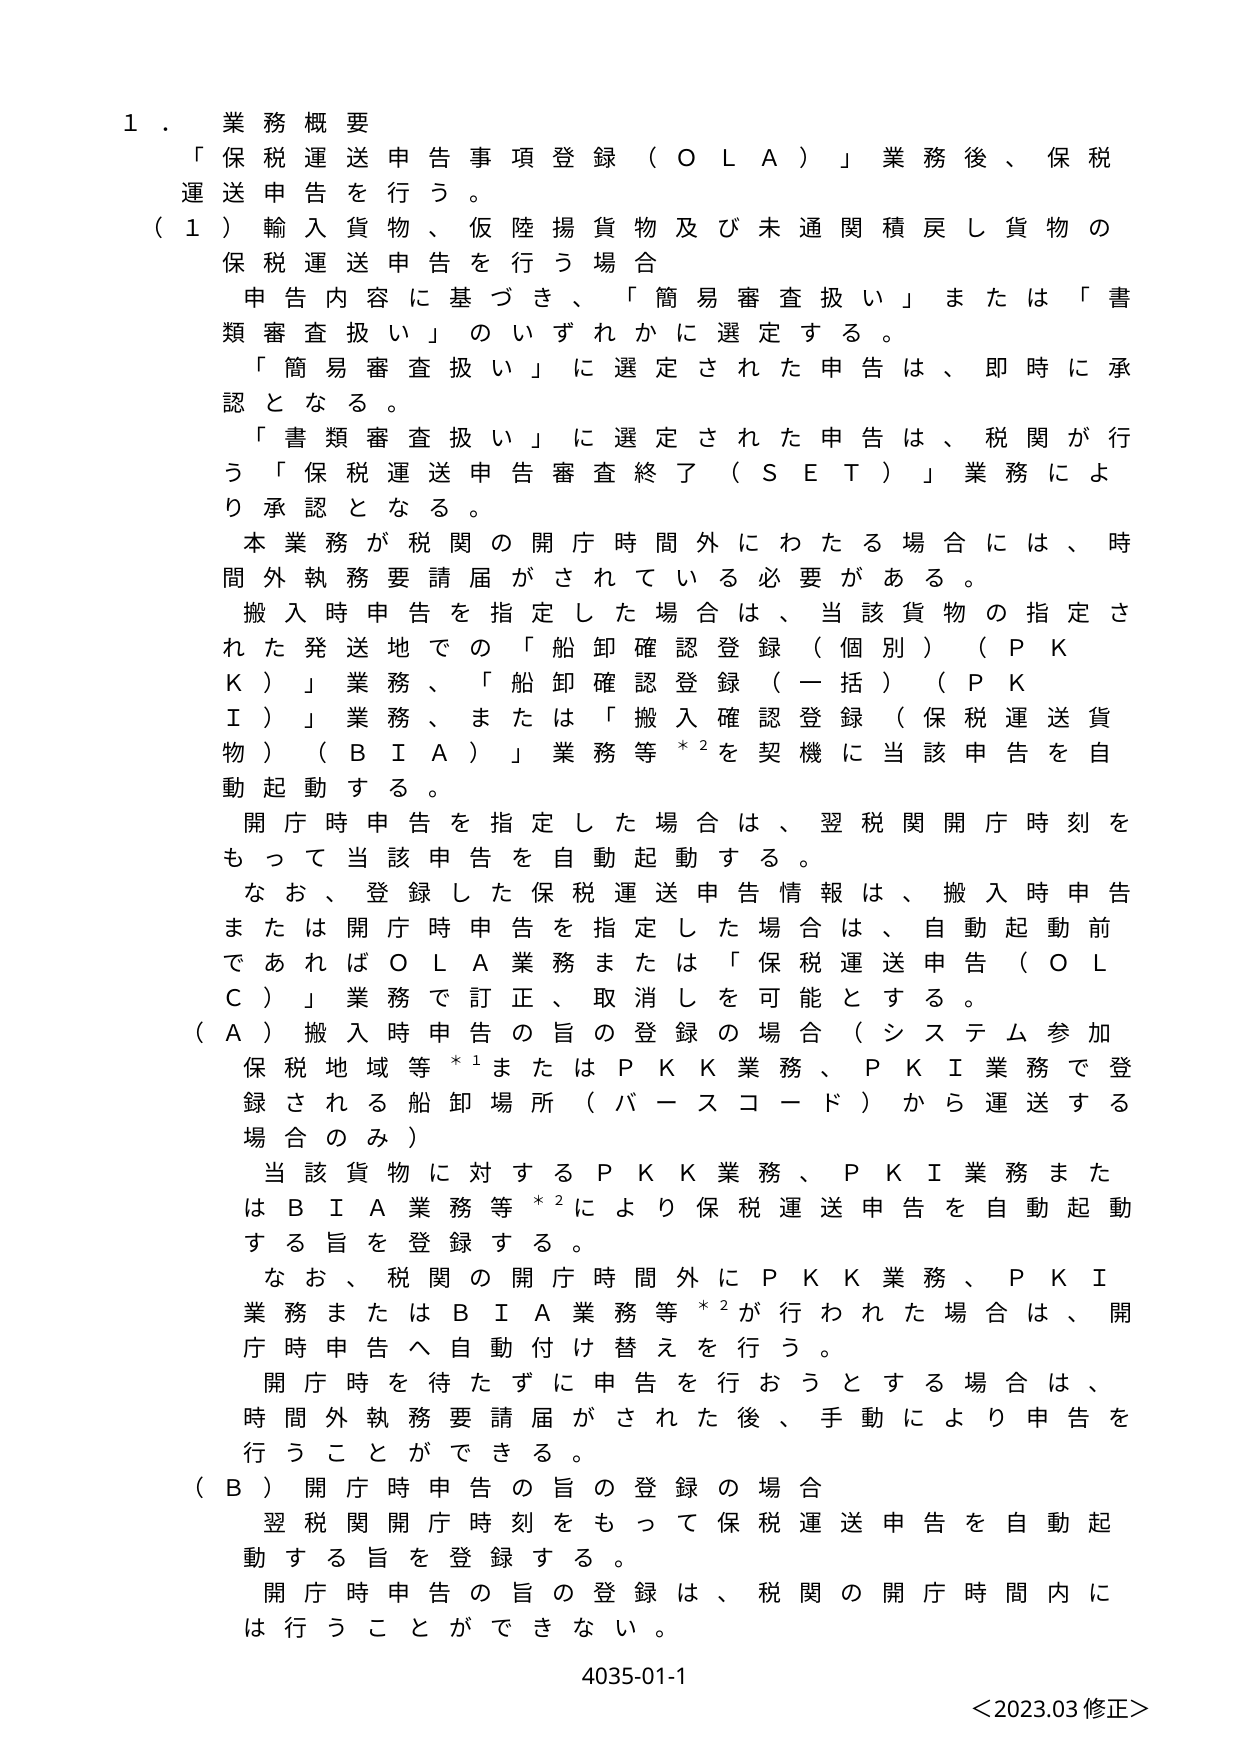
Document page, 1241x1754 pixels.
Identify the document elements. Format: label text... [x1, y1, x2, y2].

text 開庁時申告を指定した場合は、翌税関開庁時刻をもって当該申告を自動起動する。 [202, 804, 1150, 874]
text なお、登録した保税運送申告情報は、搬入時申告または開庁時申告を指定した場合は、自動起動前であればＯＬＡ業務または「保税運送申告（ＯＬＣ）」業務で訂正、取消しを可能とする。 [202, 874, 1150, 1014]
text （Ａ）搬入時申告の旨の登録の場合（システム参加保税地域等＊１またはＰＫＫ業務、ＰＫＩ業務で登録される船卸場所（バースコード）から運送する場合のみ） [161, 1014, 1150, 1154]
text 「保税運送申告事項登録（ＯＬＡ）」業務後、保税運送申告を行う。 [164, 139, 1150, 209]
text 開庁時申告の旨の登録は、税関の開庁時間内には行うことができない。 [222, 1574, 1150, 1644]
text 「書類審査扱い」に選定された申告は、税関が行う「保税運送申告審査終了（ＳＥＴ）」業務により承認となる。 [202, 419, 1150, 524]
text 翌税関開庁時刻をもって保税運送申告を自動起動する旨を登録する。 [222, 1504, 1150, 1574]
list 業務概要 [119, 104, 1150, 139]
text 開庁時を待たずに申告を行おうとする場合は、時間外執務要請届がされた後、手動により申告を行うことができる。 [222, 1364, 1150, 1469]
text 「簡易審査扱い」に選定された申告は、即時に承認となる。 [202, 349, 1150, 419]
text なお、税関の開庁時間外にＰＫＫ業務、ＰＫＩ業務またはＢＩＡ業務等＊２が行われた場合は、開庁時申告へ自動付け替えを行う。 [222, 1259, 1150, 1364]
text 当該貨物に対するＰＫＫ業務、ＰＫＩ業務またはＢＩＡ業務等＊２により保税運送申告を自動起動する旨を登録する。 [222, 1154, 1150, 1259]
text 本業務が税関の開庁時間外にわたる場合には、時間外執務要請届がされている必要がある。 [202, 524, 1150, 594]
text 申告内容に基づき、「簡易審査扱い」または「書類審査扱い」のいずれかに選定する。 [202, 279, 1150, 349]
text （１）輸入貨物、仮陸揚貨物及び未通関積戻し貨物の保税運送申告を行う場合 [140, 209, 1150, 279]
text 搬入時申告を指定した場合は、当該貨物の指定された発送地での「船卸確認登録（個別）（ＰＫＫ）」業務、「船卸確認登録（一括）（ＰＫＩ）」業務、または「搬入確認登録（保税運送貨物）（ＢＩＡ）」業務等＊２を契機に当該申告を自動起動する。 [202, 594, 1150, 804]
text （Ｂ）開庁時申告の旨の登録の場合 [161, 1469, 1150, 1504]
